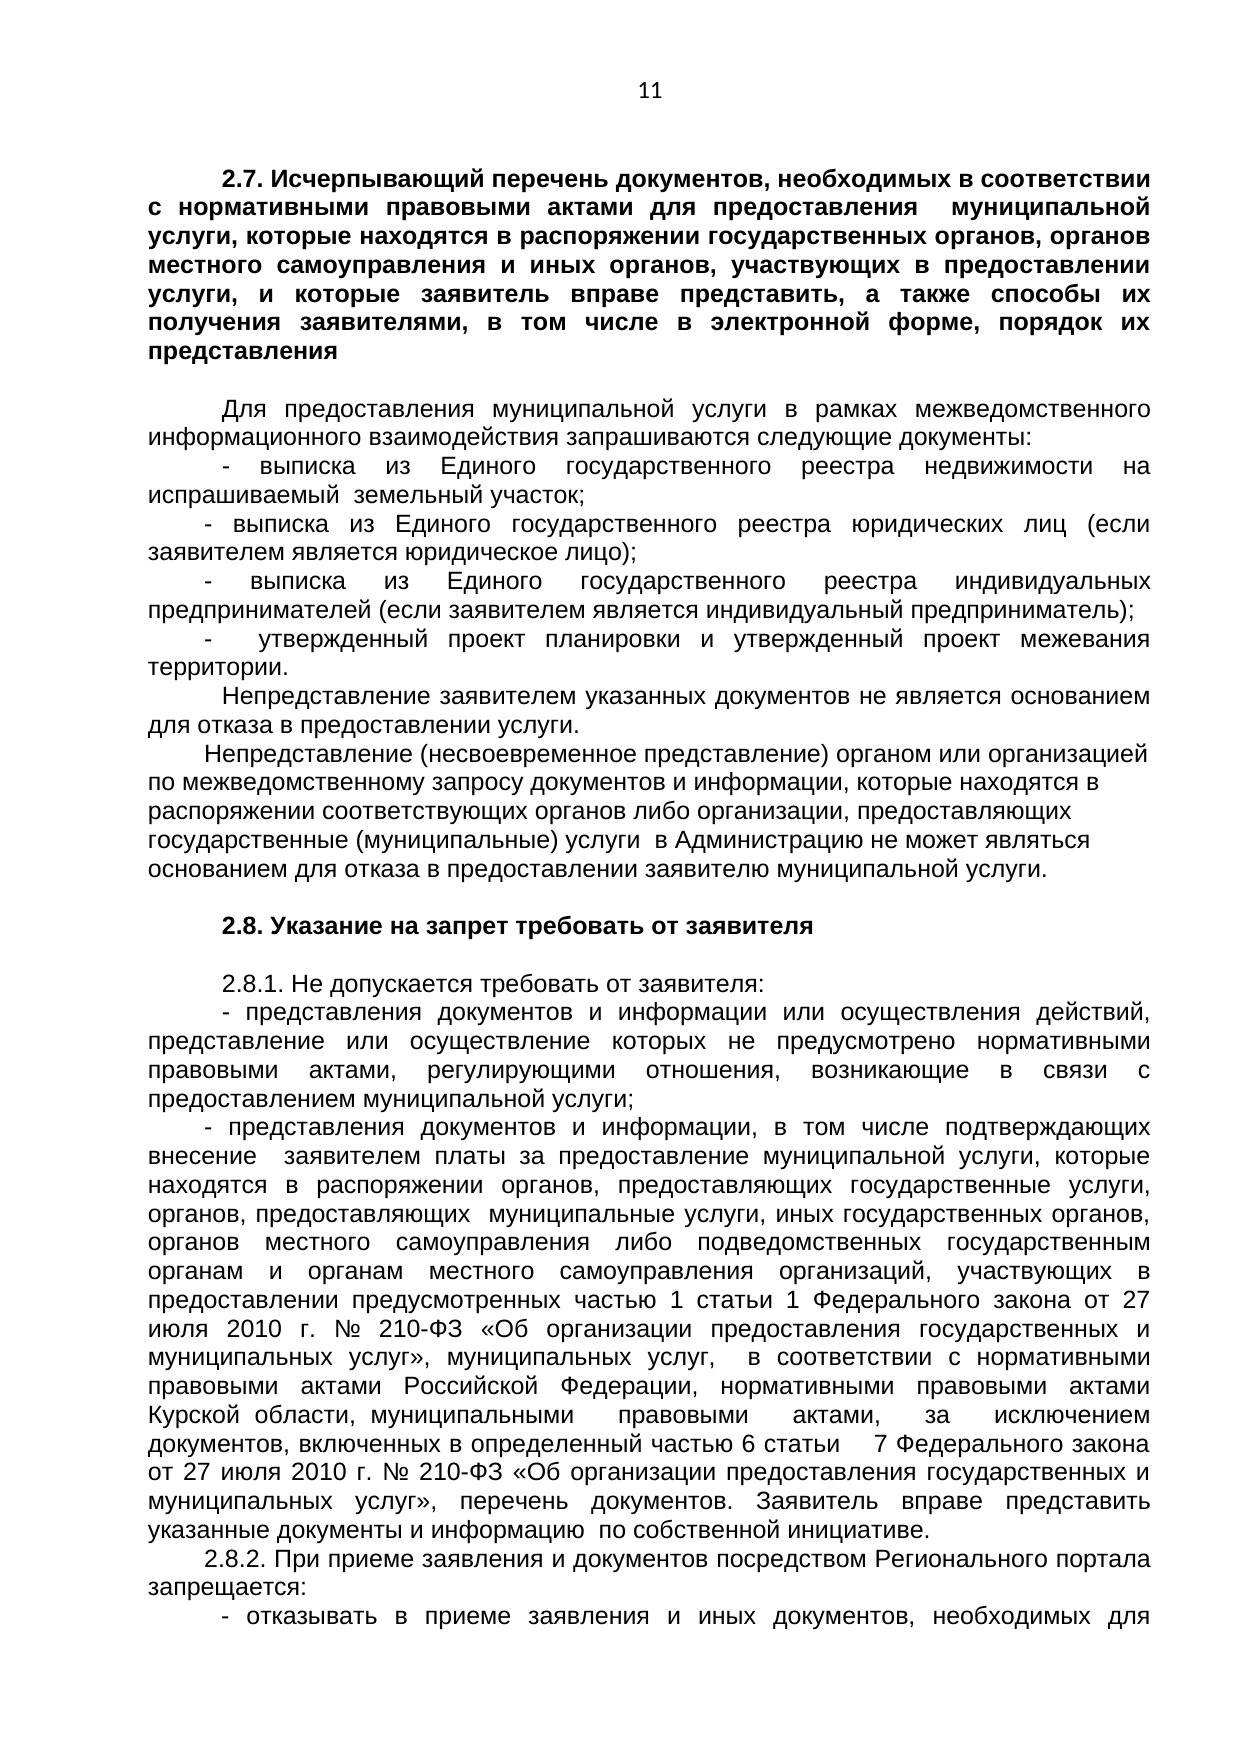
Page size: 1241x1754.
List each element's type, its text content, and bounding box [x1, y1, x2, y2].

text Непредставление заявителем указанных документов не является основанием для отказа в предоставлении услуги. [148, 681, 1152, 739]
text - представления документов и информации, в том числе подтверждающих внесение заявителем платы за предоставление муниципальной услуги, которые находятся в распоряжении органов, предоставляющих государственные услуги, органов, предоставляющих муниципальные услуги, иных государственных органов, органов местного самоуправления либо подведомственных государственным органам и органам местного самоуправления организаций, участвующих в предоставлении предусмотренных частью 1 статьи 1 Федерального закона от 27 июля 2010 г. № 210-ФЗ «Об организации предоставления государственных и муниципальных услуг», муниципальных услуг, в соответствии с нормативными правовыми актами Российской Федерации, нормативными правовыми актами Курской области, муниципальными правовыми актами, за исключением документов, включенных в определенный частью 6 статьи 7 Федерального закона от 27 июля 2010 г. № 210-ФЗ «Об организации предоставления государственных и муниципальных услуг», перечень документов. Заявитель вправе представить указанные документы и информацию по собственной инициативе. [148, 1112, 1152, 1544]
text - утвержденный проект планировки и утвержденный проект межевания территории. [148, 624, 1152, 681]
text Для предоставления муниципальной услуги в рамках межведомственного информационного взаимодействия запрашиваются следующие документы: [148, 394, 1152, 451]
text Непредставление (несвоевременное представление) органом или организацией по межведомственному запросу документов и информации, которые находятся в распоряжении соответствующих органов либо организации, предоставляющих государственные (муниципальные) услуги в Администрацию не может являться основанием для отказа в предоставлении заявителю муниципальной услуги. [148, 739, 1152, 882]
text - выписка из Единого государственного реестра юридических лиц (если заявителем является юридическое лицо); [148, 509, 1152, 566]
text 2.8.1. Не допускается требовать от заявителя: [148, 969, 1152, 997]
text - выписка из Единого государственного реестра индивидуальных предпринимателей (если заявителем является индивидуальный предприниматель); [148, 566, 1152, 624]
text 2.8.2. При приеме заявления и документов посредством Регионального портала запрещается: [148, 1544, 1152, 1601]
text - представления документов и информации или осуществления действий, представление или осуществление которых не предусмотрено нормативными правовыми актами, регулирующими отношения, возникающие в связи с предоставлением муниципальной услуги; [148, 997, 1152, 1112]
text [148, 1601, 1152, 1630]
text 2.8. Указание на запрет требовать от заявителя [148, 911, 1152, 940]
text 2.7. Исчерпывающий перечень документов, необходимых в соответствии с нормативными правовыми актами для предоставления муниципальной услуги, которые находятся в распоряжении государственных органов, органов местного самоуправления и иных органов, участвующих в предоставлении услуги, и которые заявитель вправе представить, а также способы их получения заявителями, в том числе в электронной форме, порядок их представления [148, 164, 1152, 365]
text - выписка из Единого государственного реестра недвижимости на испрашиваемый земельный участок; [148, 451, 1152, 509]
